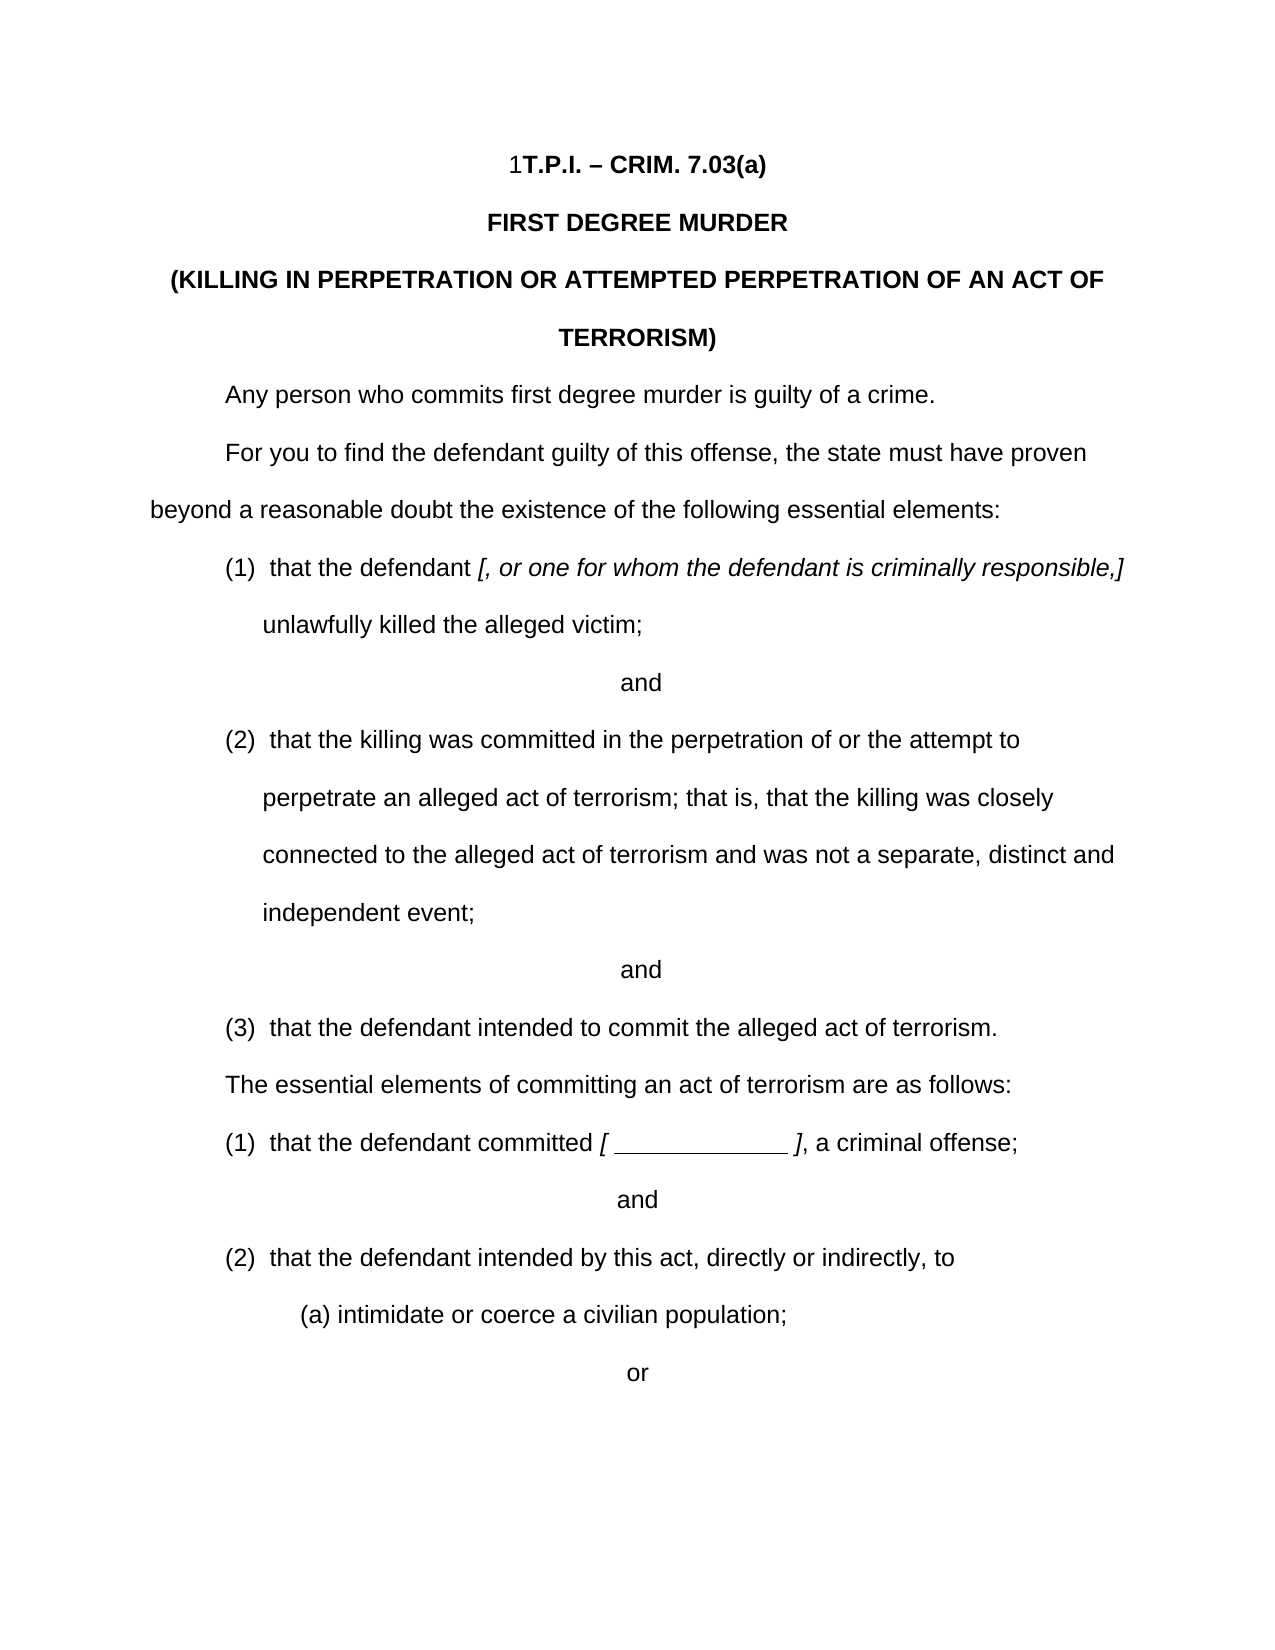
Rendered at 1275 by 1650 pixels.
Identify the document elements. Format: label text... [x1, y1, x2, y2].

text (a) intimidate or coerce a civilian population; [150, 1300, 1125, 1329]
text Any person who commits first degree murder is guilty of a crime. [150, 380, 1125, 409]
text The essential elements of committing an act of terrorism are as follows: [150, 1070, 1125, 1099]
text and [150, 955, 1125, 984]
text (2) that the killing was committed in the perpetration of or the attempt to perpetrate an alleged act of terrorism; that is, that the killing was closely connected to the alleged act of terrorism and was not a separate, distinct and independent event; [225, 725, 1125, 926]
text (1) that the defendant [, or one for whom the defendant is criminally responsible,] unlawfully killed the alleged victim; [225, 552, 1125, 639]
text FIRST DEGREE MURDER [150, 207, 1125, 236]
text (2) that the defendant intended by this act, directly or indirectly, to [150, 1242, 1125, 1271]
text (KILLING IN PERPETRATION OR ATTEMPTED PERPETRATION OF AN ACT OF TERRORISM) [150, 265, 1125, 351]
text and [150, 667, 1125, 696]
text T.P.I. – CRIM. 7.03(a) [150, 150, 1125, 179]
text and [150, 1185, 1125, 1214]
text or [150, 1357, 1125, 1386]
text (3) that the defendant intended to commit the alleged act of terrorism. [150, 1012, 1125, 1041]
text For you to find the defendant guilty of this offense, the state must have proven beyond a reasonable doubt the existence of the following essential elements: [150, 437, 1125, 524]
text (1) that the defendant committed [ ], a criminal offense; [150, 1127, 1125, 1156]
